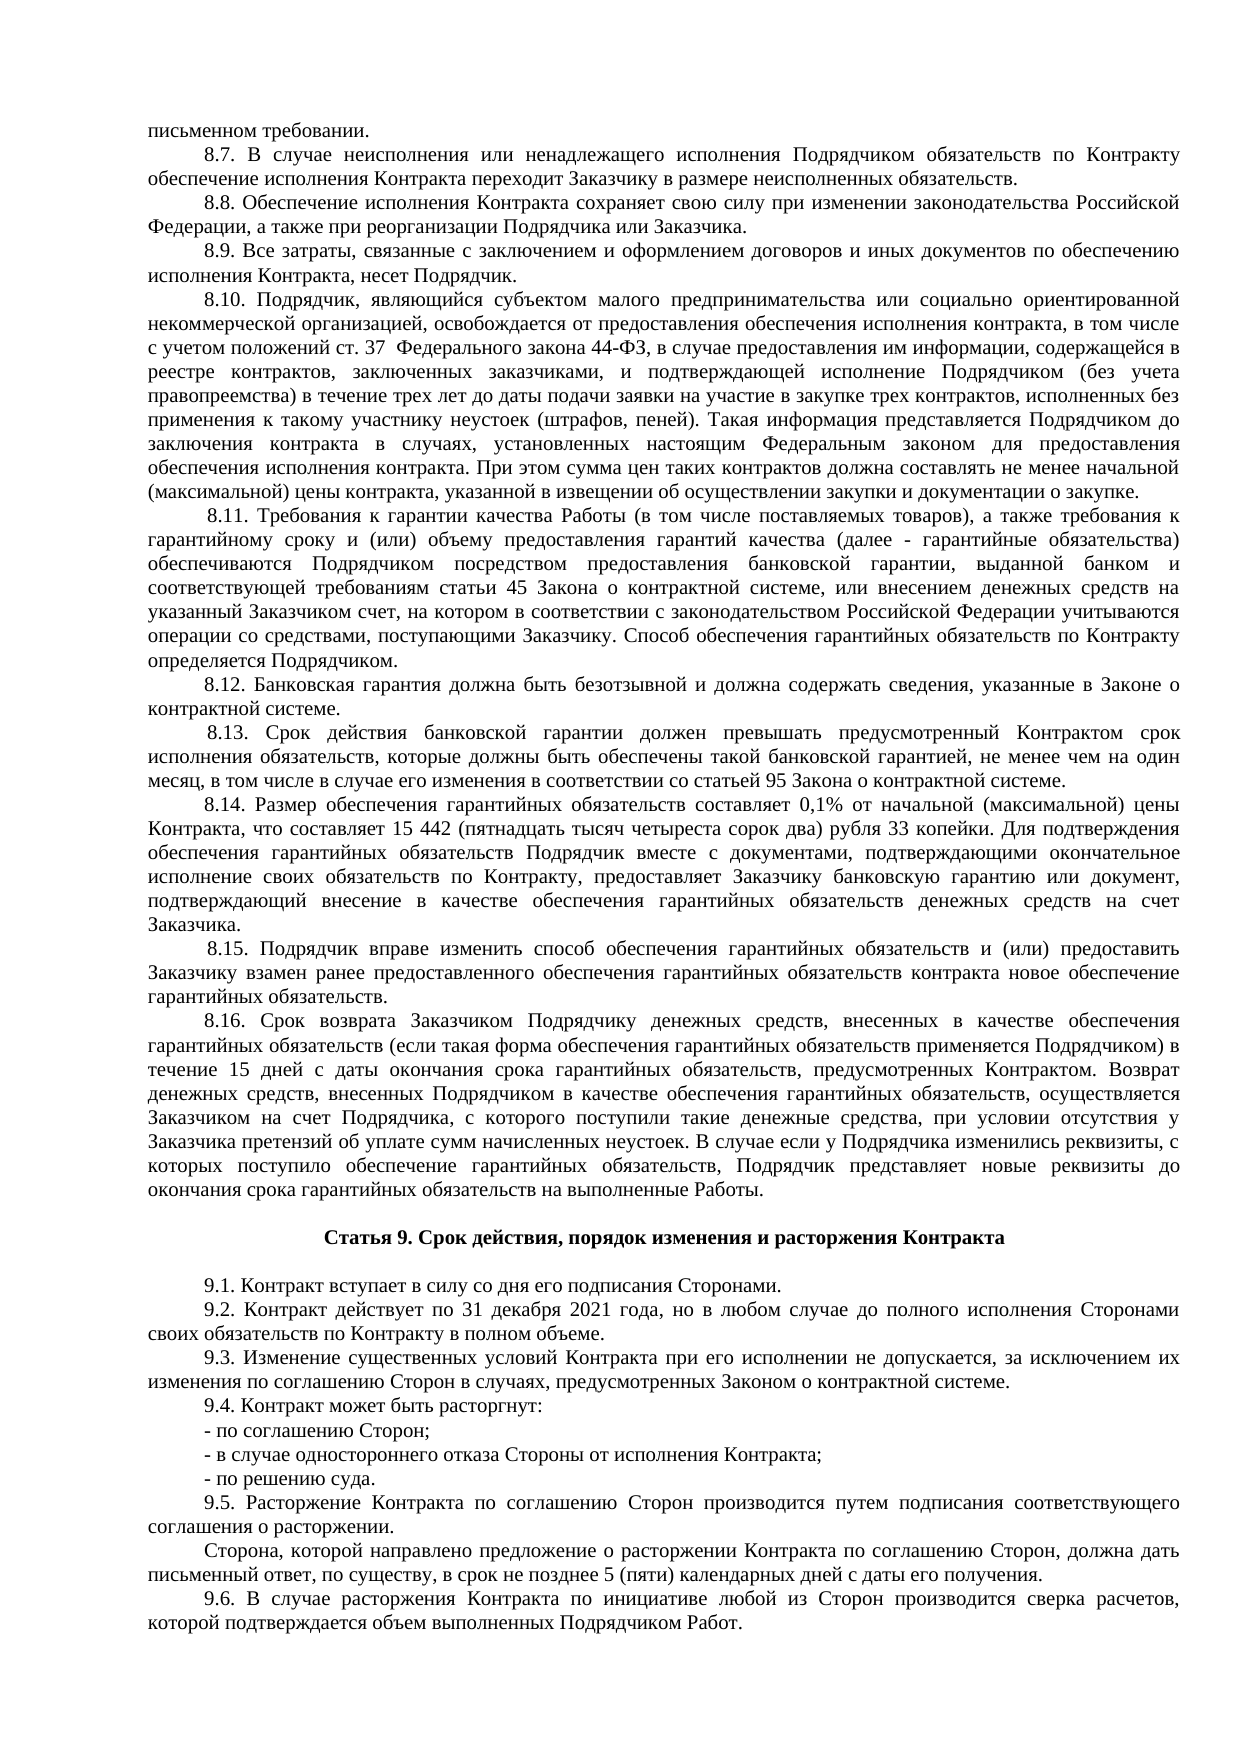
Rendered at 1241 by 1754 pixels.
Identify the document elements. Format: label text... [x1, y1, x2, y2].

text 8.14. Размер обеспечения гарантийных обязательств составляет 0,1% от начальной (максимальной) цены Контракта, что составляет 15 442 (пятнадцать тысяч четыреста сорок два) рубля 33 копейки. Для подтверждения обеспечения гарантийных обязательств Подрядчик вместе с документами, подтверждающими окончательное исполнение своих обязательств по Контракту, предоставляет Заказчику банковскую гарантию или документ, подтверждающий внесение в качестве обеспечения гарантийных обязательств денежных средств на счет Заказчика. [148, 792, 1181, 936]
text Сторона, которой направлено предложение о расторжении Контракта по соглашению Сторон, должна дать письменный ответ, по существу, в срок не позднее 5 (пяти) календарных дней с даты его получения. [148, 1538, 1181, 1586]
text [148, 118, 1181, 142]
text 8.15. Подрядчик вправе изменить способ обеспечения гарантийных обязательств и (или) предоставить Заказчику взамен ранее предоставленного обеспечения гарантийных обязательств контракта новое обеспечение гарантийных обязательств. [148, 936, 1181, 1008]
text - в случае одностороннего отказа Стороны от исполнения Контракта; [148, 1442, 1181, 1466]
text Статья 9. Срок действия, порядок изменения и расторжения Контракта [148, 1225, 1181, 1249]
text 9.3. Изменение существенных условий Контракта при его исполнении не допускается, за исключением их изменения по соглашению Сторон в случаях, предусмотренных Законом о контрактной системе. [148, 1345, 1181, 1393]
text 9.4. Контракт может быть расторгнут: [148, 1393, 1181, 1417]
text 8.9. Все затраты, связанные с заключением и оформлением договоров и иных документов по обеспечению исполнения Контракта, несет Подрядчик. [148, 238, 1181, 287]
text 8.16. Срок возврата Заказчиком Подрядчику денежных средств, внесенных в качестве обеспечения гарантийных обязательств (если такая форма обеспечения гарантийных обязательств применяется Подрядчиком) в течение 15 дней с даты окончания срока гарантийных обязательств, предусмотренных Контрактом. Возврат денежных средств, внесенных Подрядчиком в качестве обеспечения гарантийных обязательств, осуществляется Заказчиком на счет Подрядчика, с которого поступили такие денежные средства, при условии отсутствия у Заказчика претензий об уплате сумм начисленных неустоек. В случае если у Подрядчика изменились реквизиты, с которых поступило обеспечение гарантийных обязательств, Подрядчик представляет новые реквизиты до окончания срока гарантийных обязательств на выполненные Работы. [148, 1008, 1181, 1201]
text 8.13. Срок действия банковской гарантии должен превышать предусмотренный Контрактом срок исполнения обязательств, которые должны быть обеспечены такой банковской гарантией, не менее чем на один месяц, в том числе в случае его изменения в соответствии со статьей 95 Закона о контрактной системе. [148, 720, 1181, 792]
text 9.2. Контракт действует по 31 декабря 2021 года, но в любом случае до полного исполнения Сторонами своих обязательств по Контракту в полном объеме. [148, 1297, 1181, 1345]
text 8.11. Требования к гарантии качества Работы (в том числе поставляемых товаров), а также требования к гарантийному сроку и (или) объему предоставления гарантий качества (далее - гарантийные обязательства) обеспечиваются Подрядчиком посредством предоставления банковской гарантии, выданной банком и соответствующей требованиям статьи 45 Закона о контрактной системе, или внесением денежных средств на указанный Заказчиком счет, на котором в соответствии с законодательством Российской Федерации учитываются операции со средствами, поступающими Заказчику. Способ обеспечения гарантийных обязательств по Контракту определяется Подрядчиком. [148, 503, 1181, 672]
text 8.10. Подрядчик, являющийся субъектом малого предпринимательства или социально ориентированной некоммерческой организацией, освобождается от предоставления обеспечения исполнения контракта, в том числе с учетом положений ст. 37 Федерального закона 44-ФЗ, в случае предоставления им информации, содержащейся в реестре контрактов, заключенных заказчиками, и подтверждающей исполнение Подрядчиком (без учета правопреемства) в течение трех лет до даты подачи заявки на участие в закупке трех контрактов, исполненных без применения к такому участнику неустоек (штрафов, пеней). Такая информация представляется Подрядчиком до заключения контракта в случаях, установленных настоящим Федеральным законом для предоставления обеспечения исполнения контракта. При этом сумма цен таких контрактов должна составлять не менее начальной (максимальной) цены контракта, указанной в извещении об осуществлении закупки и документации о закупке. [148, 287, 1181, 503]
text - по решению суда. [148, 1466, 1181, 1490]
text 8.7. В случае неисполнения или ненадлежащего исполнения Подрядчиком обязательств по Контракту обеспечение исполнения Контракта переходит Заказчику в размере неисполненных обязательств. [148, 142, 1181, 190]
text - по соглашению Сторон; [148, 1417, 1181, 1442]
text 9.6. В случае расторжения Контракта по инициативе любой из Сторон производится сверка расчетов, которой подтверждается объем выполненных Подрядчиком Работ. [148, 1586, 1181, 1634]
text 8.12. Банковская гарантия должна быть безотзывной и должна содержать сведения, указанные в Законе о контрактной системе. [148, 672, 1181, 720]
text 8.8. Обеспечение исполнения Контракта сохраняет свою силу при изменении законодательства Российской Федерации, а также при реорганизации Подрядчика или Заказчика. [148, 190, 1181, 238]
text 9.1. Контракт вступает в силу со дня его подписания Сторонами. [148, 1273, 1181, 1297]
text 9.5. Расторжение Контракта по соглашению Сторон производится путем подписания соответствующего соглашения о расторжении. [148, 1490, 1181, 1538]
